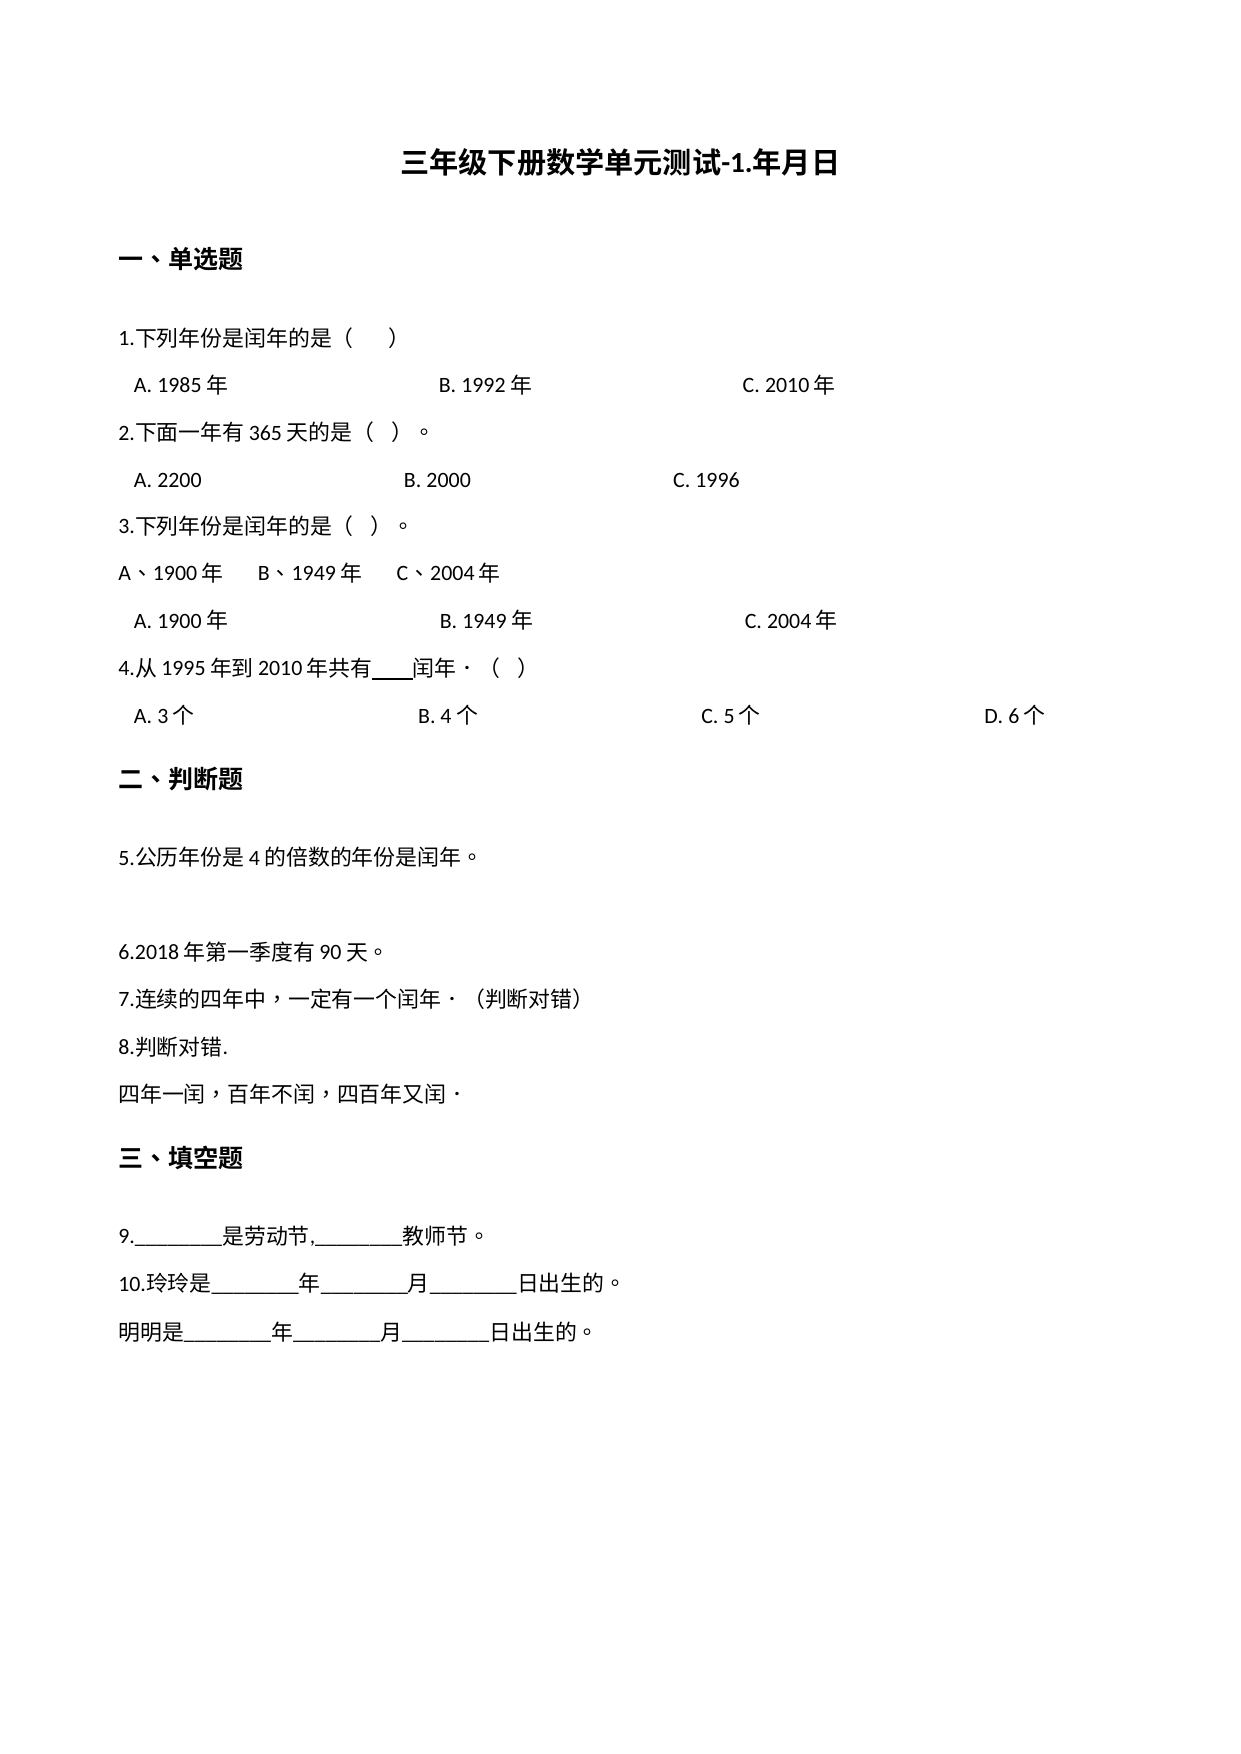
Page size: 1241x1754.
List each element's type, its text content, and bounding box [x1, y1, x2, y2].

text 8.判断对错. [118, 1030, 1122, 1063]
picture [433, 387, 439, 394]
text 4.从1995年到2010年共有 闰年．（ ） [118, 651, 1122, 684]
text A. 3个 B. 4个 C. 5个 D. 6个 [134, 699, 1122, 731]
text 3.下列年份是闰年的是（ ）。 [118, 509, 1122, 542]
text A. 2200 B. 2000 C. 1996 [134, 463, 1122, 496]
picture [737, 387, 743, 394]
text 三年级下册数学单元测试-1.年月日 [118, 129, 1122, 194]
text 2.下面一年有365天的是（ ）。 [118, 416, 1122, 448]
text 6.2018年第一季度有90天。 [118, 935, 1122, 968]
text A. 1985年 B. 1992年 C. 2010年 [134, 369, 1122, 401]
text A、1900年 B、1949年 C、2004年 [118, 557, 1122, 589]
text A. 1900年 B. 1949年 C. 2004年 [134, 604, 1122, 637]
text 7.连续的四年中，一定有一个闰年．（判断对错） [118, 983, 1122, 1015]
text 三、填空题 [118, 1125, 1122, 1190]
text 1.下列年份是闰年的是（ ） [118, 321, 1122, 354]
text 四年一闰，百年不闰，四百年又闰． [118, 1077, 1122, 1110]
text 二、判断题 [118, 746, 1122, 811]
text 9.________是劳动节,________教师节。 [118, 1219, 1122, 1252]
text 5.公历年份是4的倍数的年份是闰年。 [118, 841, 1122, 922]
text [118, 1267, 1122, 1348]
text 一、单选题 [118, 227, 1122, 292]
